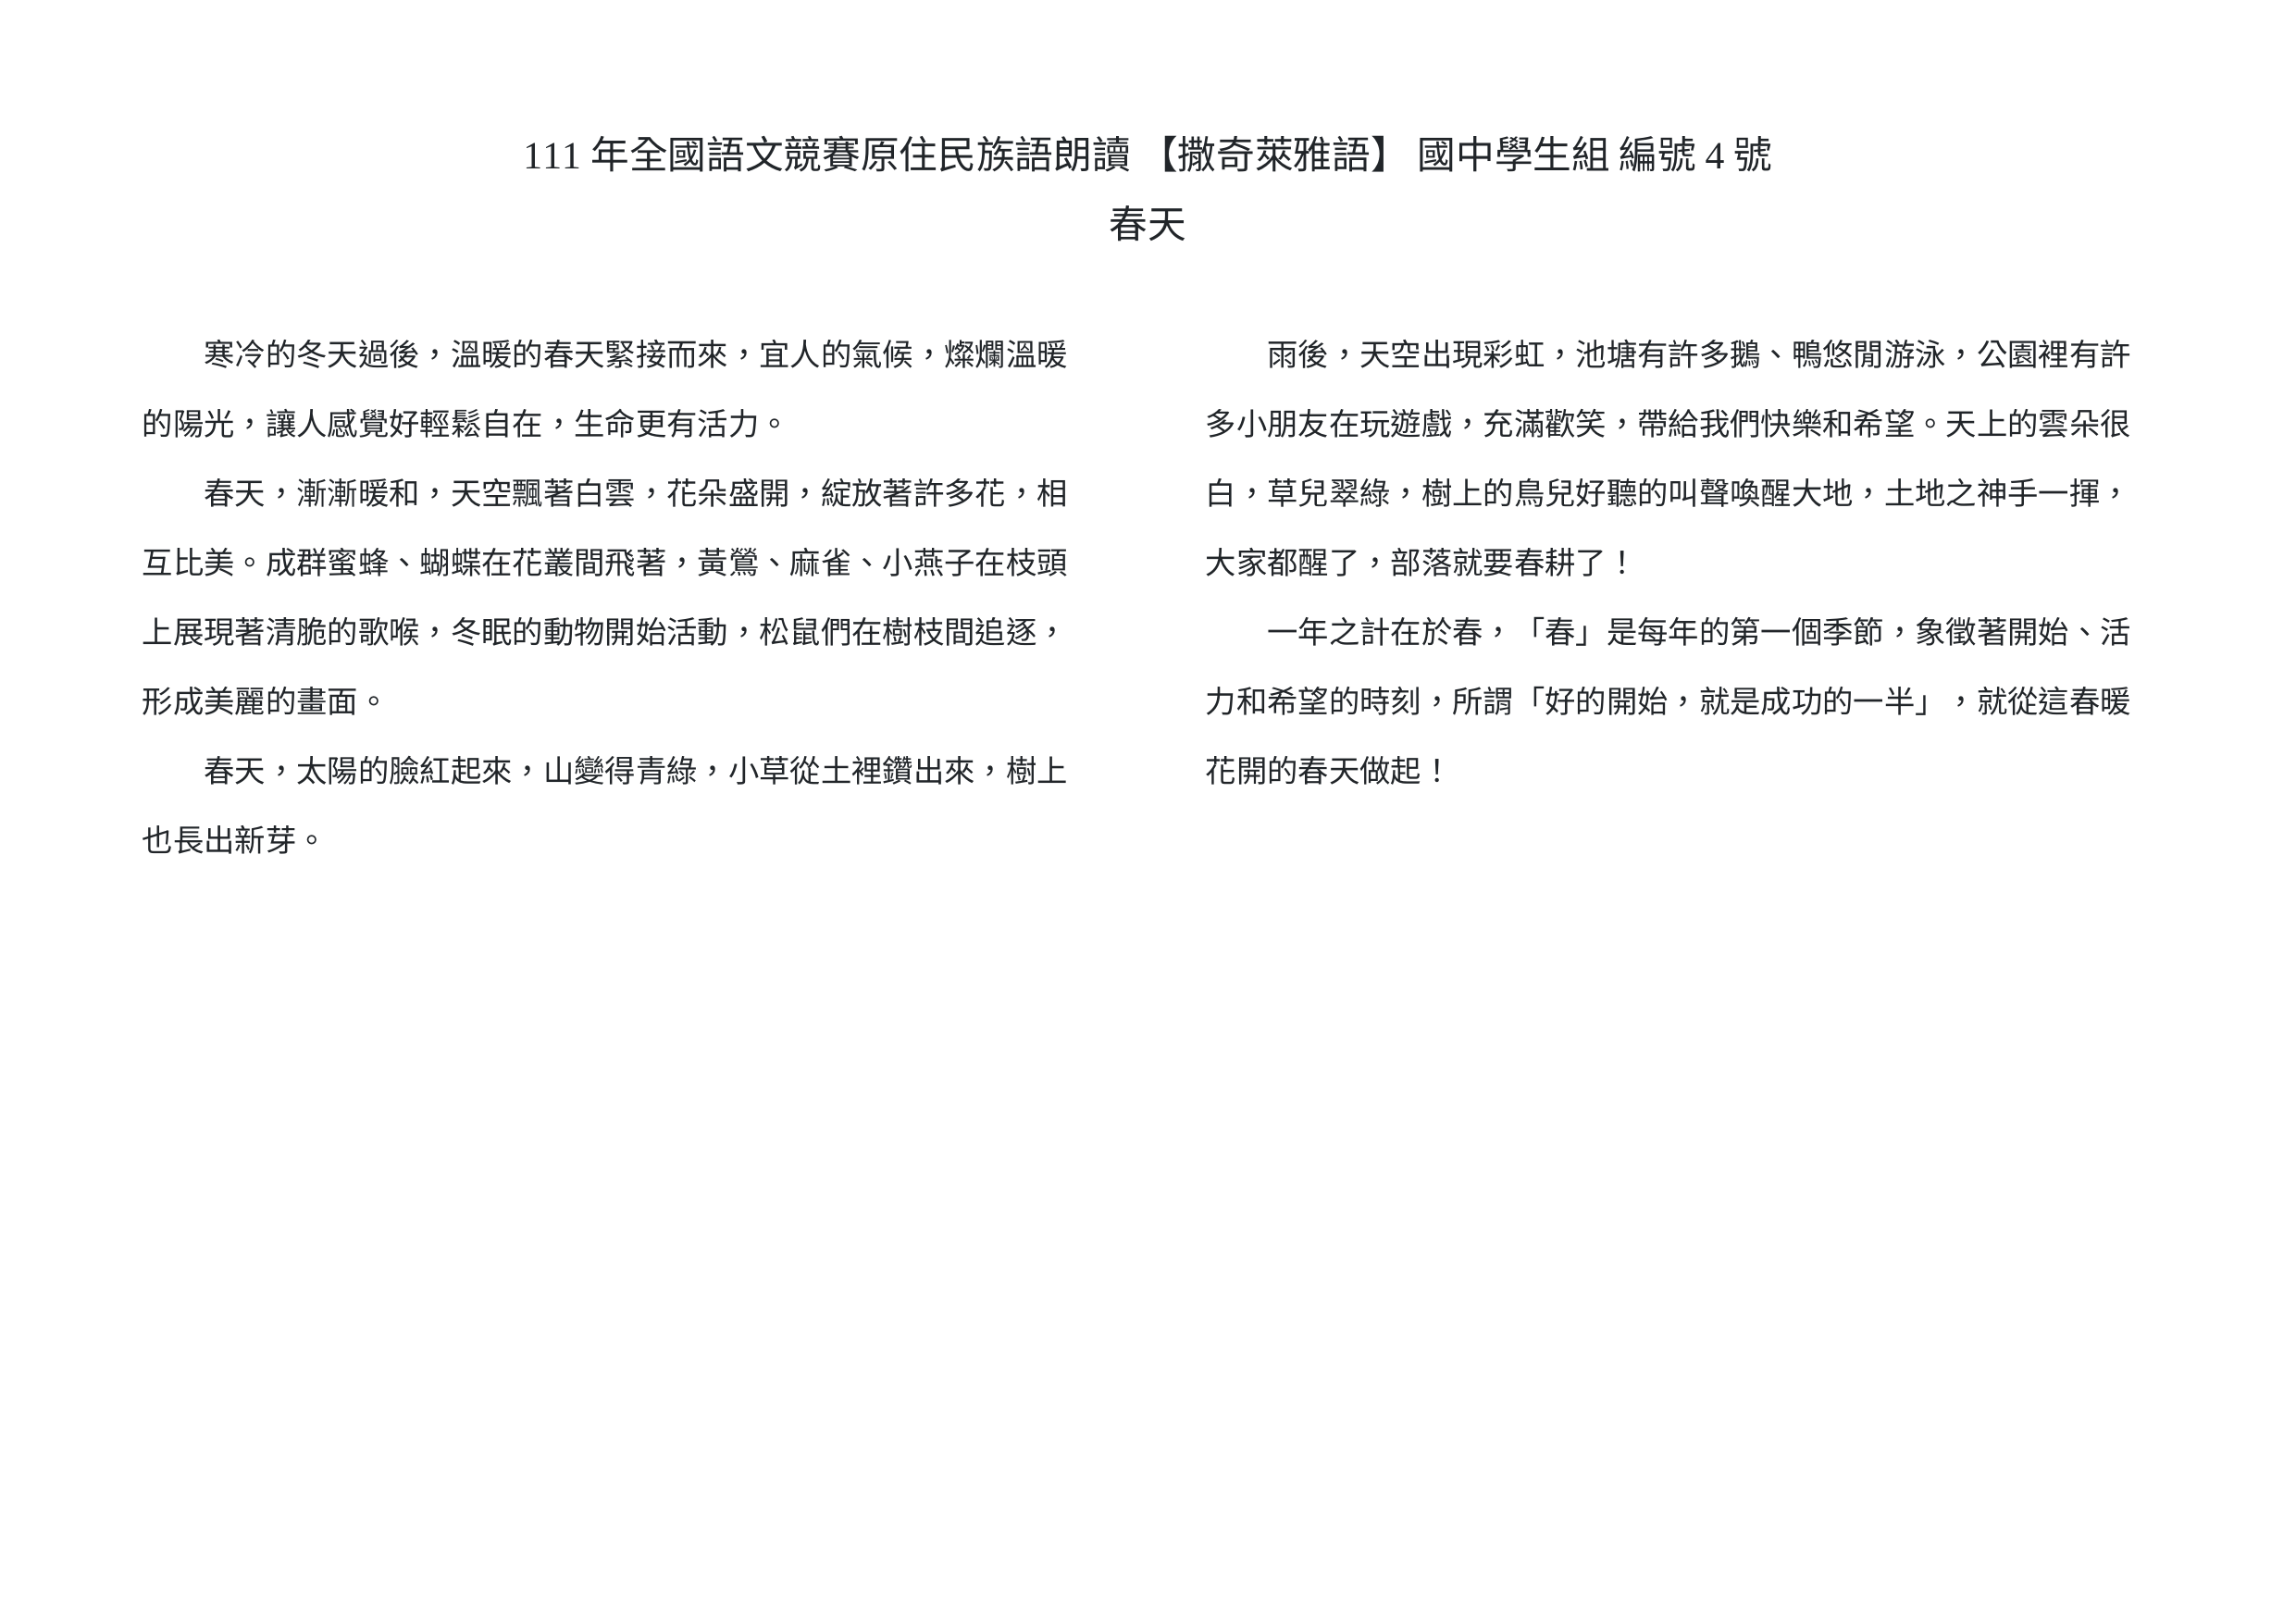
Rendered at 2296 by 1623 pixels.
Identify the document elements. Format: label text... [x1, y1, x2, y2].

text 春天 [142, 187, 2153, 256]
text 春天，太陽的臉紅起來，山變得青綠，小草從土裡鑽出來，樹上也長出新芽。 [142, 735, 1090, 873]
text 寒冷的冬天過後，溫暖的春天緊接而來，宜人的氣候，燦爛溫暖的陽光，讓人感覺好輕鬆自在，生命更有活力。 [142, 318, 1090, 457]
text 一年之計在於春，「春」是每年的第一個季節，象徵著開始、活力和希望的時刻，所謂「好的開始，就是成功的一半」，就從這春暖花開的春天做起！ [1206, 596, 2153, 804]
text 春天，漸漸暖和，天空飄著白雲，花朵盛開，綻放著許多花，相互比美。成群蜜蜂、蝴蝶在花叢間飛著，黃鶯、麻雀、小燕子在枝頭上展現著清脆的歌喉，冬眠的動物開始活動，松鼠們在樹枝間追逐，形成美麗的畫面。 [142, 457, 1090, 735]
text 雨後，天空出現彩虹，池塘有許多鵝、鴨悠閒游泳，公園裡有許多小朋友在玩遊戲，充滿歡笑，帶給我們快樂和希望。天上的雲朵很白，草兒翠綠，樹上的鳥兒好聽的叫聲喚醒大地，土地之神手一揮，大家都醒了，部落就要春耕了！ [1206, 318, 2153, 596]
text 111 年全國語文競賽原住民族語朗讀 【撒奇萊雅語】 國中學生組 編號 4 號 [142, 118, 2153, 187]
